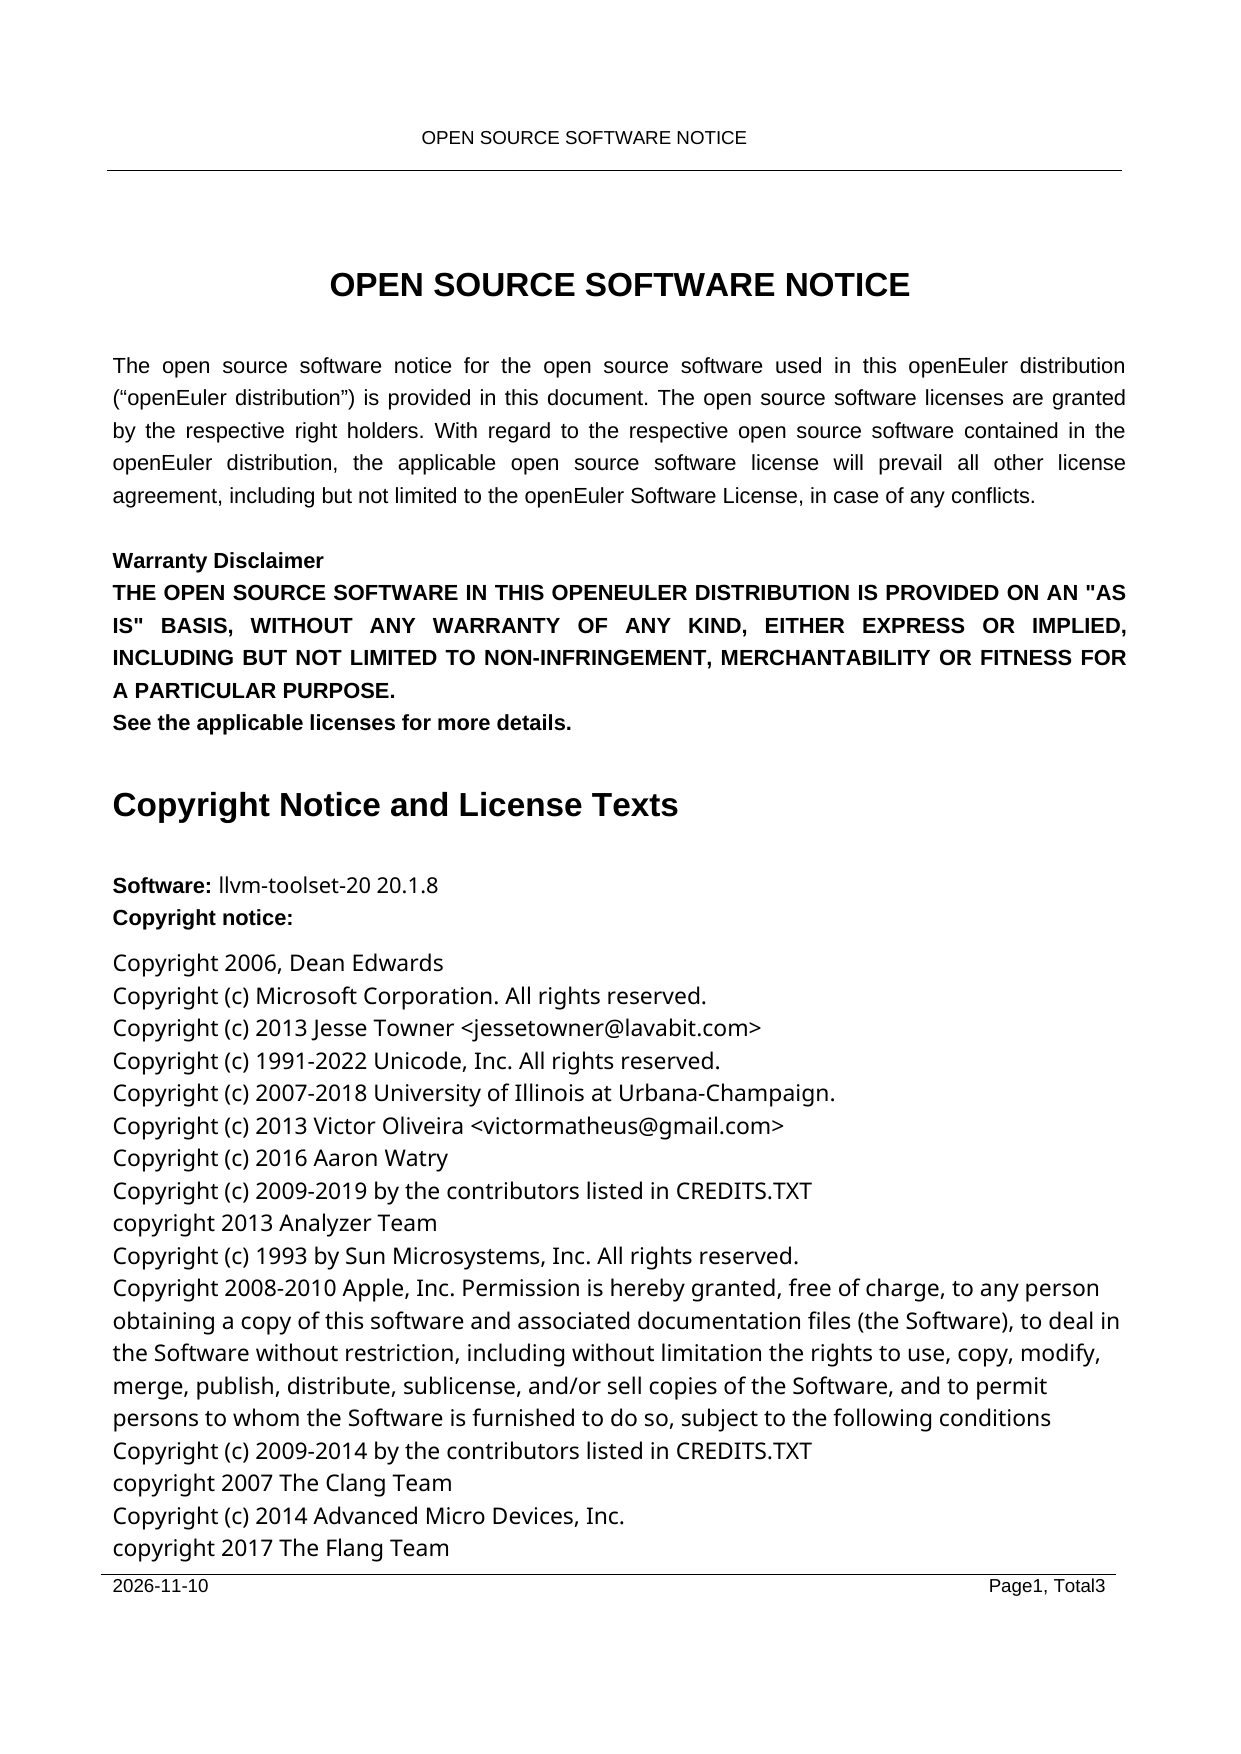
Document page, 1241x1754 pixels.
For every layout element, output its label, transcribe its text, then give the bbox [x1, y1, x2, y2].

text THE OPEN SOURCE SOFTWARE IN THIS OPENEULER DISTRIBUTION IS PROVIDED ON AN "AS IS" BASIS, WITHOUT ANY WARRANTY OF ANY KIND, EITHER EXPRESS OR IMPLIED, INCLUDING BUT NOT LIMITED TO NON-INFRINGEMENT, MERCHANTABILITY OR FITNESS FOR A PARTICULAR PURPOSE. See the applicable licenses for more details. [112, 576, 1128, 739]
text The open source software notice for the open source software used in this openEuler distribution (“openEuler distribution”) is provided in this document. The open source software licenses are granted by the respective right holders. With regard to the respective open source software contained in the openEuler distribution, the applicable open source software license will prevail all other license agreement, including but not limited to the openEuler Software License, in case of any conflicts. [112, 349, 1128, 511]
title Software: llvm-toolset-20 20.1.8 [112, 869, 1128, 901]
text Warranty Disclaimer [112, 544, 1128, 576]
text OPEN SOURCE SOFTWARE NOTICE [112, 251, 1128, 316]
text Copyright notice: [112, 901, 1128, 934]
text Copyright Notice and License Texts [112, 771, 1128, 836]
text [112, 947, 1128, 1564]
